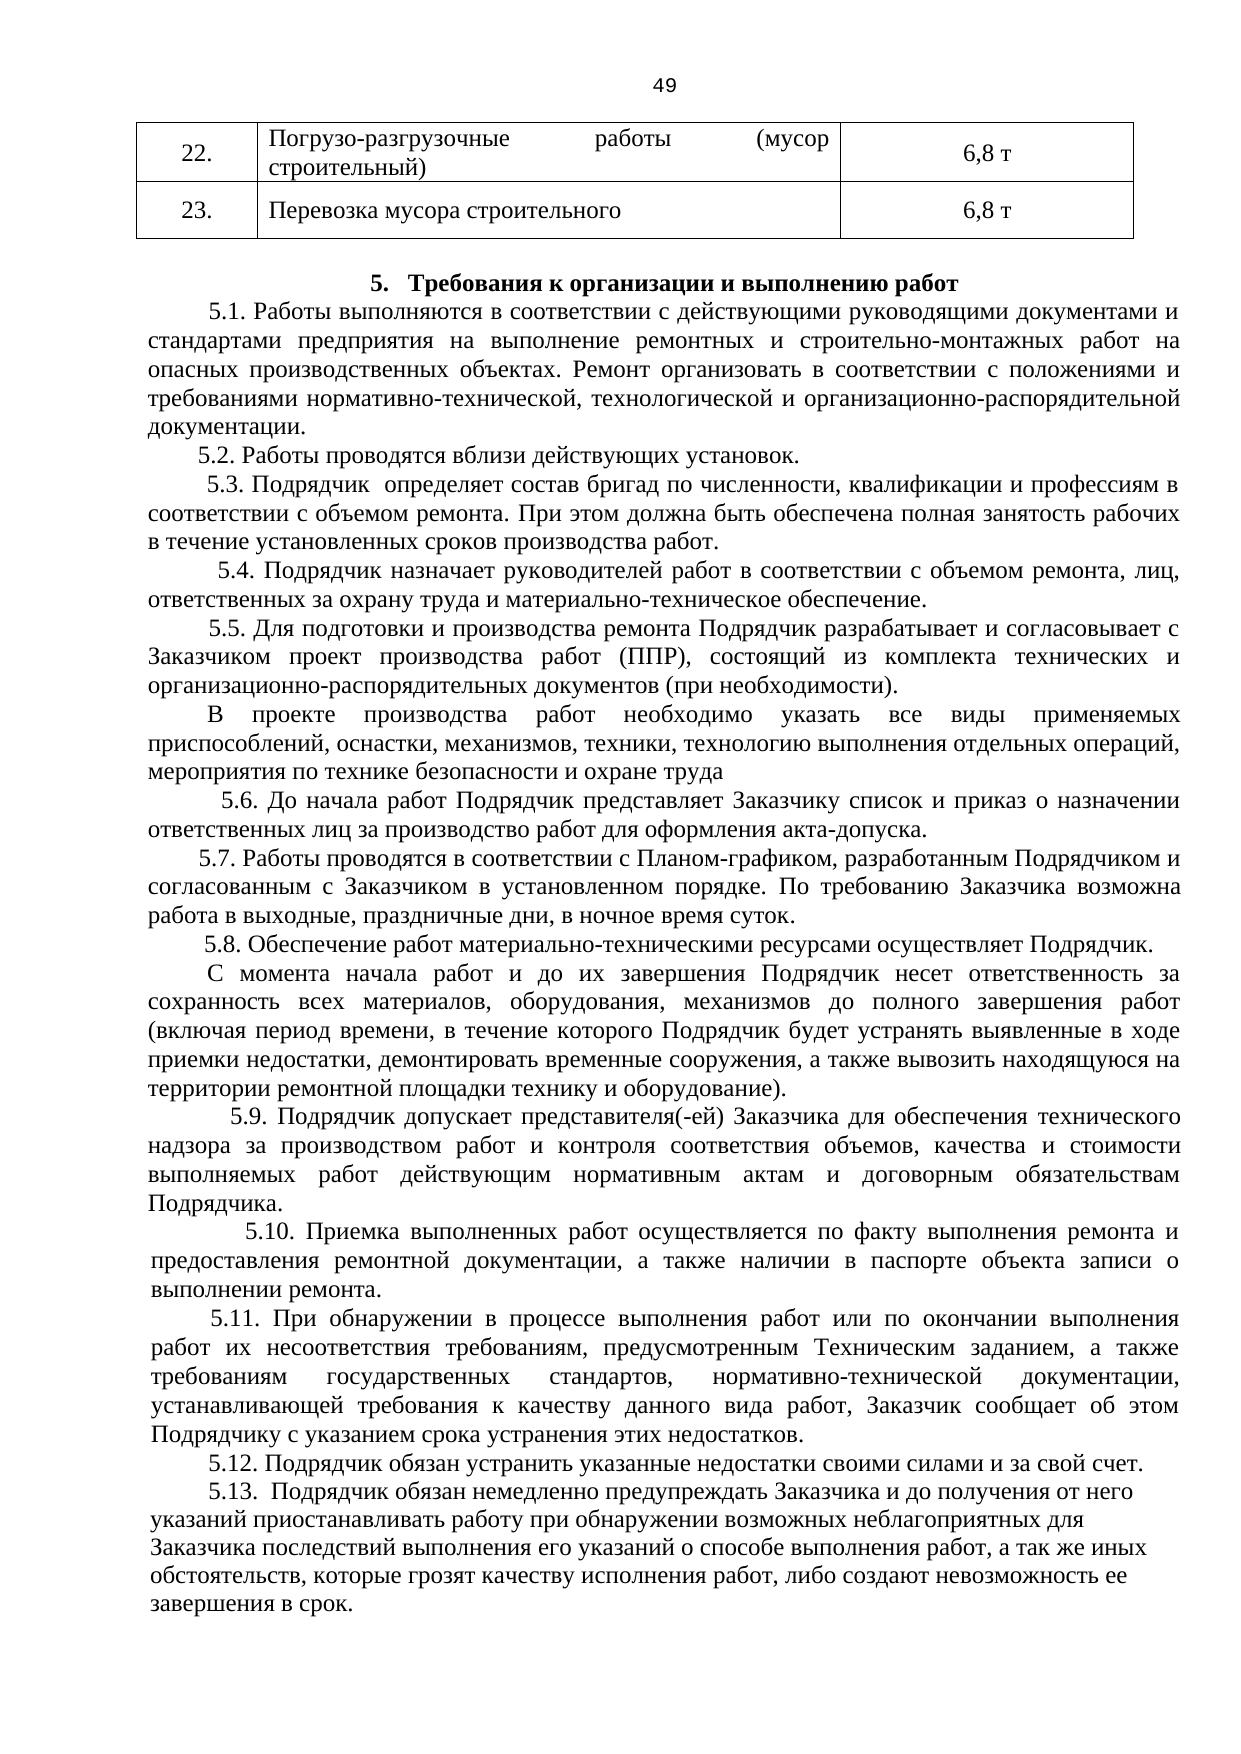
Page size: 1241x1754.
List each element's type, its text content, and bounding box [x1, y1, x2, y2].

text 5.3. Подрядчик определяет состав бригад по численности, квалификации и профессиям в соответствии с объемом ремонта. При этом должна быть обеспечена полная занятость рабочих в течение установленных сроков производства работ. [148, 469, 1181, 555]
table_cell 6,8 т [841, 182, 1133, 238]
table_cell 6,8 т [841, 123, 1133, 181]
table_cell Перевозка мусора строительного [258, 182, 840, 238]
text 5.12. Подрядчик обязан устранить указанные недостатки своими силами и за свой счет. [150, 1448, 1156, 1477]
text 5.8. Обеспечение работ материально-техническими ресурсами осуществляет Подрядчик. [148, 929, 1181, 958]
table_cell Погрузо-разгрузочные работы (мусор строительный) [258, 123, 840, 181]
table_cell 22. [137, 123, 257, 181]
text В проекте производства работ необходимо указать все виды применяемых приспособлений, оснастки, механизмов, техники, технологию выполнения отдельных операций, мероприятия по технике безопасности и охране труда [148, 699, 1181, 785]
text 5.10. Приемка выполненных работ осуществляется по факту выполнения ремонта и предоставления ремонтной документации, а также наличии в паспорте объекта записи о выполнении ремонта. [151, 1216, 1180, 1303]
text 5.6. До начала работ Подрядчик представляет Заказчику список и приказ о назначении ответственных лиц за производство работ для оформления акта-допуска. [148, 785, 1181, 843]
text С момента начала работ и до их завершения Подрядчик несет ответственность за сохранность всех материалов, оборудования, механизмов до полного завершения работ (включая период времени, в течение которого Подрядчик будет устранять выявленные в ходе приемки недостатки, демонтировать временные сооружения, а также вывозить находящуюся на территории ремонтной площадки технику и оборудование). [148, 958, 1181, 1101]
text 5.5. Для подготовки и производства ремонта Подрядчик разрабатывает и согласовывает с Заказчиком проект производства работ (ППР), состоящий из комплекта технических и организационно-распорядительных документов (при необходимости). [148, 613, 1181, 699]
text 5.1. Работы выполняются в соответствии с действующими руководящими документами и стандартами предприятия на выполнение ремонтных и строительно-монтажных работ на опасных производственных объектах. Ремонт организовать в соответствии с положениями и требованиями нормативно-технической, технологической и организационно-распорядительной документации. [148, 296, 1181, 440]
text 5.7. Работы проводятся в соответствии с Планом-графиком, разработанным Подрядчиком и согласованным с Заказчиком в установленном порядке. По требованию Заказчика возможна работа в выходные, праздничные дни, в ночное время суток. [148, 843, 1181, 929]
text 5.11. При обнаружении в процессе выполнения работ или по окончании выполнения работ их несоответствия требованиям, предусмотренным Техническим заданием, а также требованиям государственных стандартов, нормативно-технической документации, устанавливающей требования к качеству данного вида работ, Заказчик сообщает об этом Подрядчику с указанием срока устранения этих недостатков. [151, 1303, 1180, 1448]
text 5.9. Подрядчик допускает представителя(-ей) Заказчика для обеспечения технического надзора за производством работ и контроля соответствия объемов, качества и стоимости выполняемых работ действующим нормативным актам и договорным обязательствам Подрядчика. [148, 1101, 1181, 1216]
text 5.2. Работы проводятся вблизи действующих установок. [148, 440, 1181, 469]
list Требования к организации и выполнению работ [148, 268, 1181, 296]
text 5.4. Подрядчик назначает руководителей работ в соответствии с объемом ремонта, лиц, ответственных за охрану труда и материально-техническое обеспечение. [148, 555, 1181, 613]
table_cell 23. [137, 182, 257, 238]
text 5.13. Подрядчик обязан немедленно предупреждать Заказчика и до получения от него указаний приостанавливать работу при обнаружении возможных неблагоприятных для Заказчика последствий выполнения его указаний о способе выполнения работ, а так же иных обстоятельств, которые грозят качеству исполнения работ, либо создают невозможность ее завершения в срок. [150, 1477, 1156, 1617]
